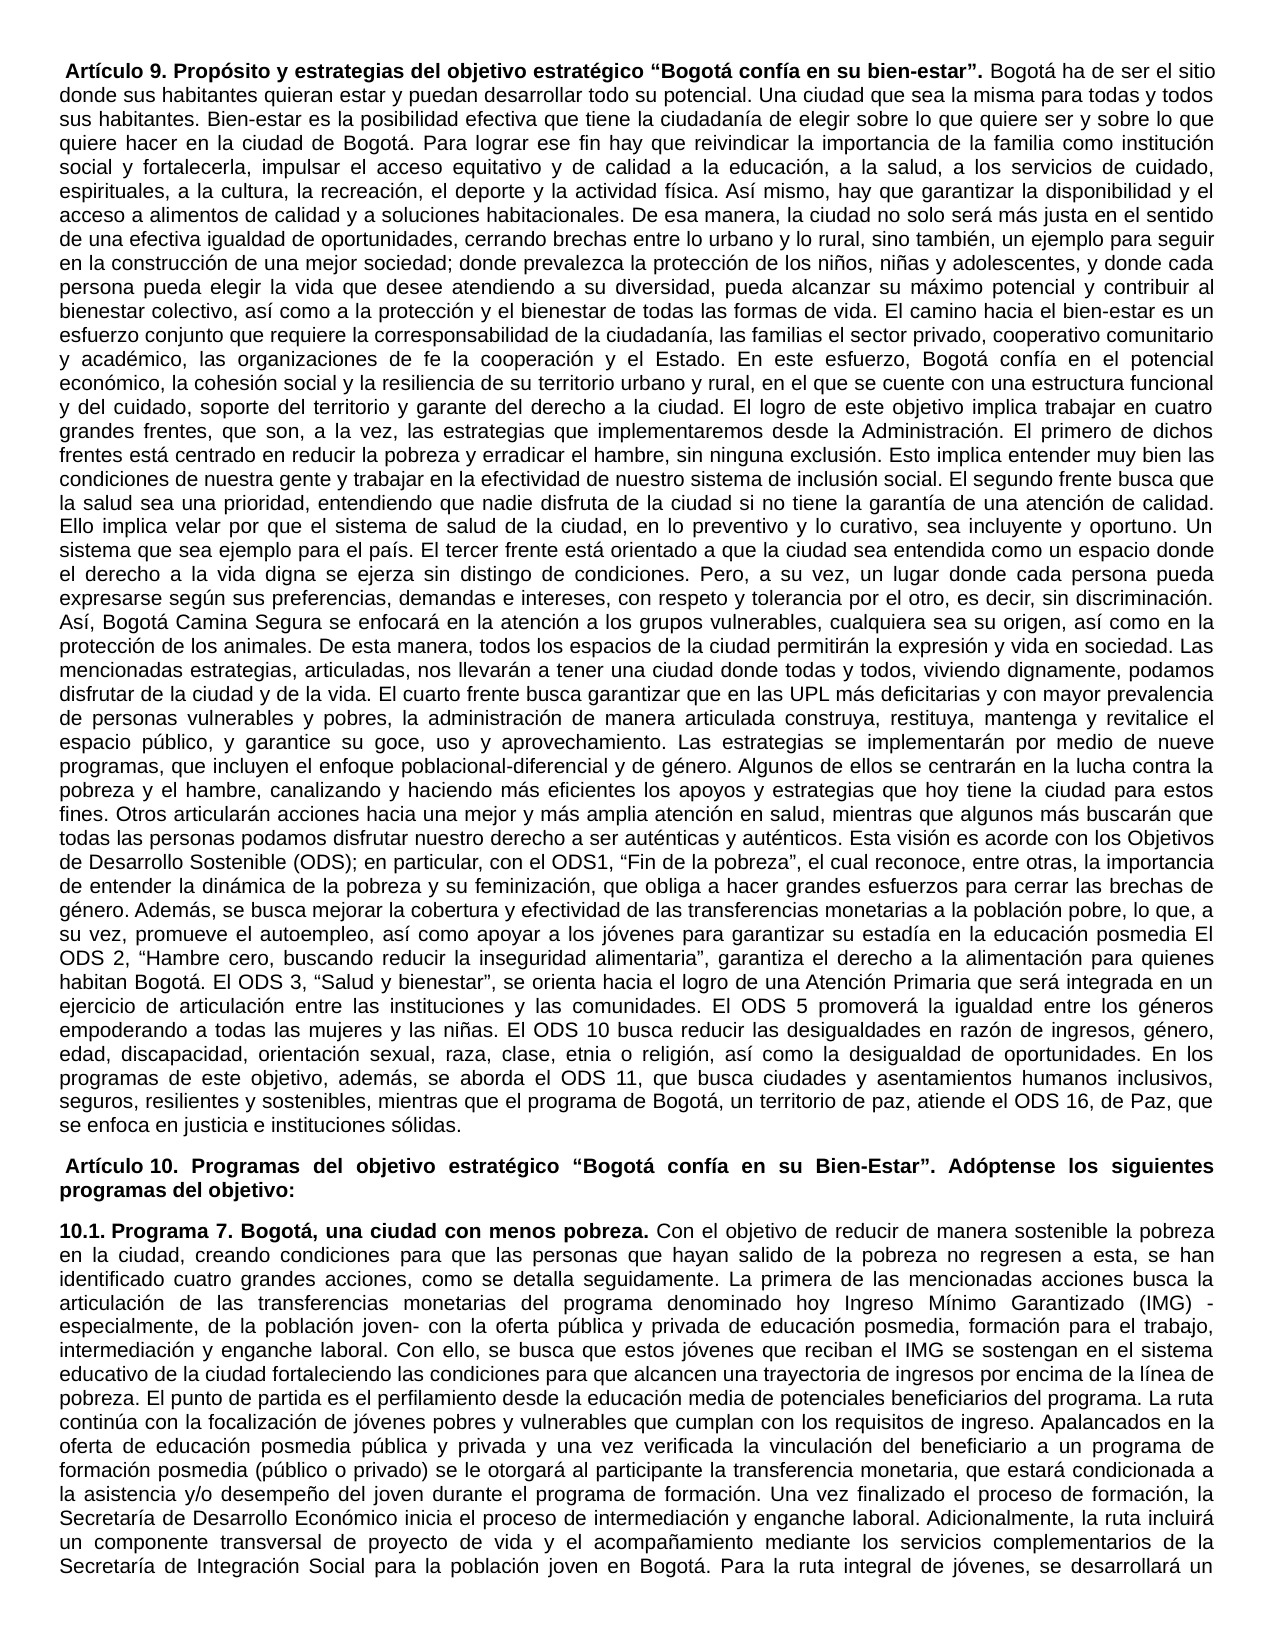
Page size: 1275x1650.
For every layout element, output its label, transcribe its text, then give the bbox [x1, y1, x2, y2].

text Artículo 9. Propósito y estrategias del objetivo estratégico “Bogotá confía en su bien-estar”. Bogotá ha de ser el sitio donde sus habitantes quieran estar y puedan desarrollar todo su potencial. Una ciudad que sea la misma para todas y todos sus habitantes. Bien-estar es la posibilidad efectiva que tiene la ciudadanía de elegir sobre lo que quiere ser y sobre lo que quiere hacer en la ciudad de Bogotá. Para lograr ese fin hay que reivindicar la importancia de la familia como institución social y fortalecerla, impulsar el acceso equitativo y de calidad a la educación, a la salud, a los servicios de cuidado, espirituales, a la cultura, la recreación, el deporte y la actividad física. Así mismo, hay que garantizar la disponibilidad y el acceso a alimentos de calidad y a soluciones habitacionales. De esa manera, la ciudad no solo será más justa en el sentido de una efectiva igualdad de oportunidades, cerrando brechas entre lo urbano y lo rural, sino también, un ejemplo para seguir en la construcción de una mejor sociedad; donde prevalezca la protección de los niños, niñas y adolescentes, y donde cada persona pueda elegir la vida que desee atendiendo a su diversidad, pueda alcanzar su máximo potencial y contribuir al bienestar colectivo, así como a la protección y el bienestar de todas las formas de vida. El camino hacia el bien-estar es un esfuerzo conjunto que requiere la corresponsabilidad de la ciudadanía, las familias el sector privado, cooperativo comunitario y académico, las organizaciones de fe la cooperación y el Estado. En este esfuerzo, Bogotá confía en el potencial económico, la cohesión social y la resiliencia de su territorio urbano y rural, en el que se cuente con una estructura funcional y del cuidado, soporte del territorio y garante del derecho a la ciudad. El logro de este objetivo implica trabajar en cuatro grandes frentes, que son, a la vez, las estrategias que implementaremos desde la Administración. El primero de dichos frentes está centrado en reducir la pobreza y erradicar el hambre, sin ninguna exclusión. Esto implica entender muy bien las condiciones de nuestra gente y trabajar en la efectividad de nuestro sistema de inclusión social. El segundo frente busca que la salud sea una prioridad, entendiendo que nadie disfruta de la ciudad si no tiene la garantía de una atención de calidad. Ello implica velar por que el sistema de salud de la ciudad, en lo preventivo y lo curativo, sea incluyente y oportuno. Un sistema que sea ejemplo para el país. El tercer frente está orientado a que la ciudad sea entendida como un espacio donde el derecho a la vida digna se ejerza sin distingo de condiciones. Pero, a su vez, un lugar donde cada persona pueda expresarse según sus preferencias, demandas e intereses, con respeto y tolerancia por el otro, es decir, sin discriminación. Así, Bogotá Camina Segura se enfocará en la atención a los grupos vulnerables, cualquiera sea su origen, así como en la protección de los animales. De esta manera, todos los espacios de la ciudad permitirán la expresión y vida en sociedad. Las mencionadas estrategias, articuladas, nos llevarán a tener una ciudad donde todas y todos, viviendo dignamente, podamos disfrutar de la ciudad y de la vida. El cuarto frente busca garantizar que en las UPL más deficitarias y con mayor prevalencia de personas vulnerables y pobres, la administración de manera articulada construya, restituya, mantenga y revitalice el espacio público, y garantice su goce, uso y aprovechamiento. Las estrategias se implementarán por medio de nueve programas, que incluyen el enfoque poblacional-diferencial y de género. Algunos de ellos se centrarán en la lucha contra la pobreza y el hambre, canalizando y haciendo más eficientes los apoyos y estrategias que hoy tiene la ciudad para estos fines. Otros articularán acciones hacia una mejor y más amplia atención en salud, mientras que algunos más buscarán que todas las personas podamos disfrutar nuestro derecho a ser auténticas y auténticos. Esta visión es acorde con los Objetivos de Desarrollo Sostenible (ODS); en particular, con el ODS1, “Fin de la pobreza”, el cual reconoce, entre otras, la importancia de entender la dinámica de la pobreza y su feminización, que obliga a hacer grandes esfuerzos para cerrar las brechas de género. Además, se busca mejorar la cobertura y efectividad de las transferencias monetarias a la población pobre, lo que, a su vez, promueve el autoempleo, así como apoyar a los jóvenes para garantizar su estadía en la educación posmedia El ODS 2, “Hambre cero, buscando reducir la inseguridad alimentaria”, garantiza el derecho a la alimentación para quienes habitan Bogotá. El ODS 3, “Salud y bienestar”, se orienta hacia el logro de una Atención Primaria que será integrada en un ejercicio de articulación entre las instituciones y las comunidades. El ODS 5 promoverá la igualdad entre los géneros empoderando a todas las mujeres y las niñas. El ODS 10 busca reducir las desigualdades en razón de ingresos, género, edad, discapacidad, orientación sexual, raza, clase, etnia o religión, así como la desigualdad de oportunidades. En los programas de este objetivo, además, se aborda el ODS 11, que busca ciudades y asentamientos humanos inclusivos, seguros, resilientes y sostenibles, mientras que el programa de Bogotá, un territorio de paz, atiende el ODS 16, de Paz, que se enfoca en justicia e instituciones sólidas. [59, 59, 1216, 1137]
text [59, 1218, 1216, 1578]
text Artículo 10. Programas del objetivo estratégico “Bogotá confía en su Bien-Estar”. Adóptense los siguientes programas del objetivo: [59, 1154, 1216, 1202]
